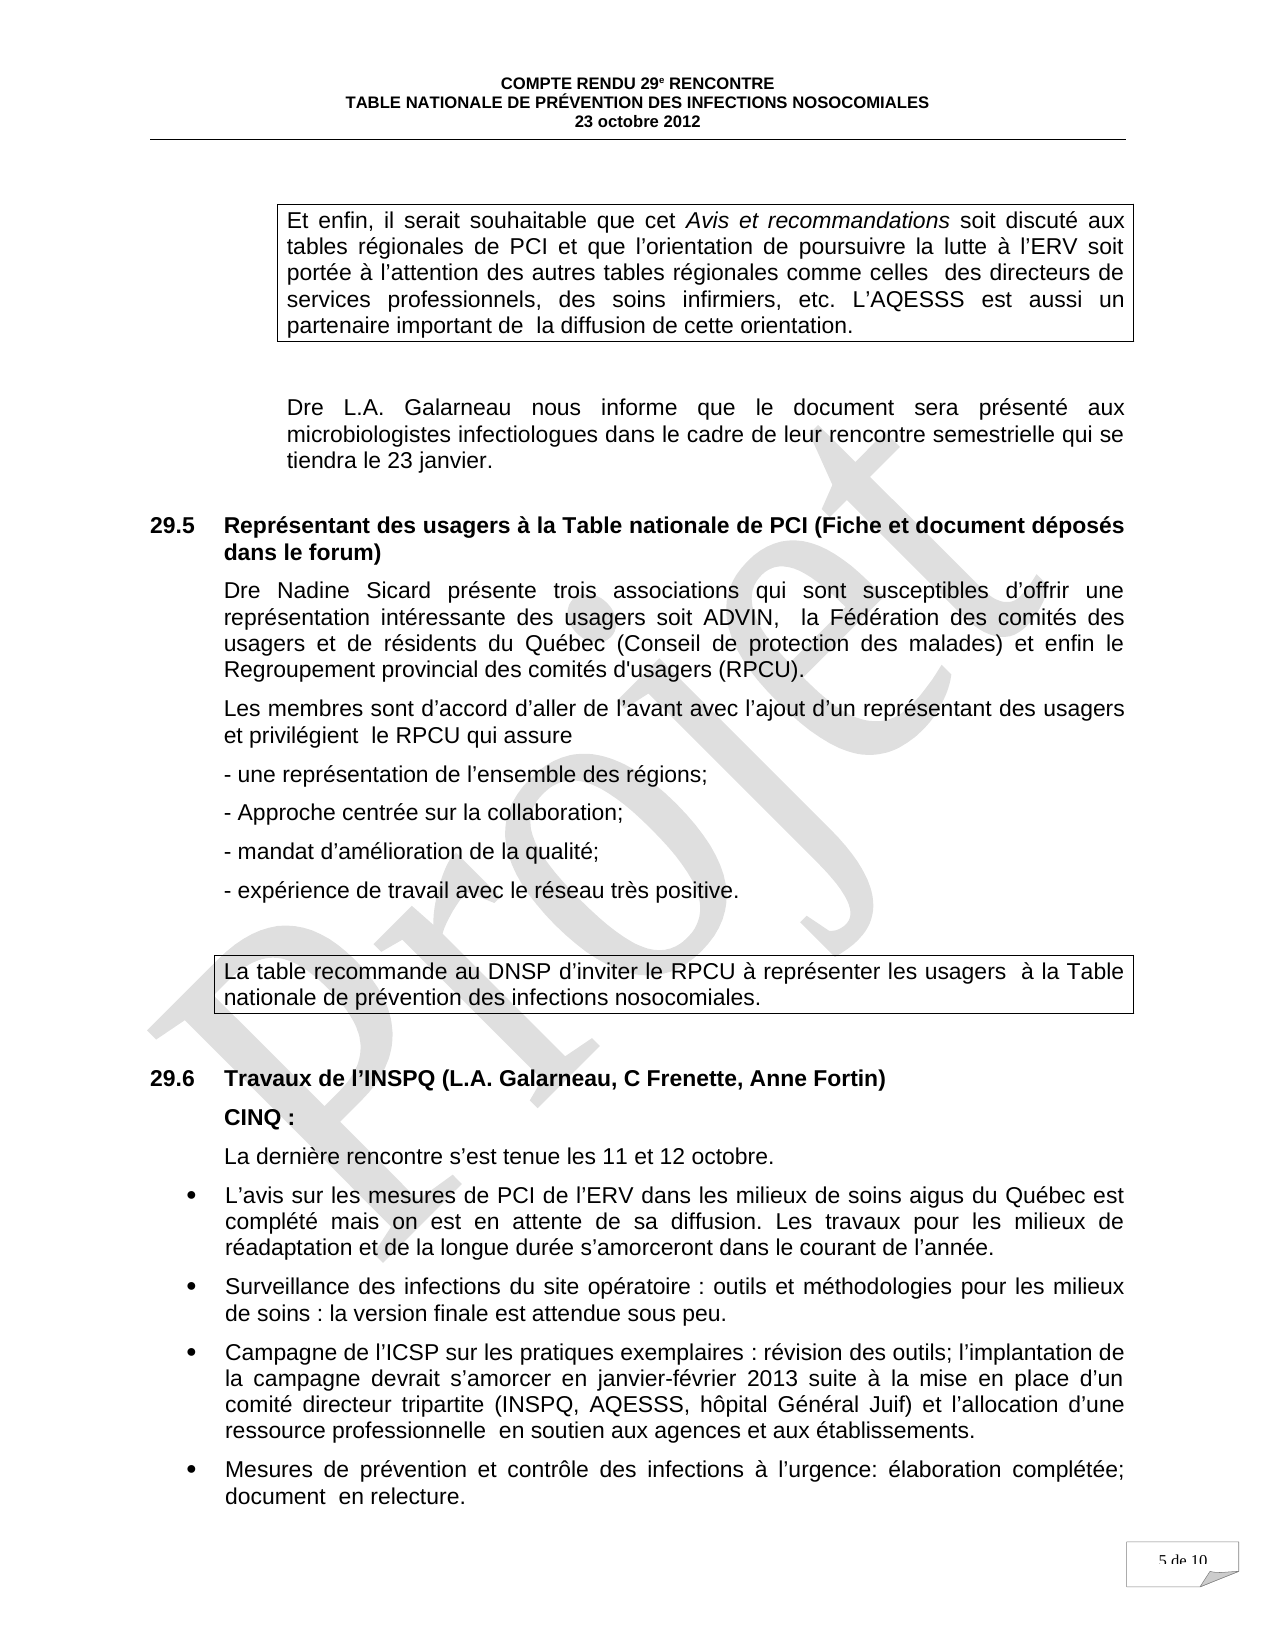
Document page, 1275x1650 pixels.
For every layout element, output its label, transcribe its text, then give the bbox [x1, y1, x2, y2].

text La table recommande au DNSP d’inviter le RPCU à représenter les usagers à la Table nationale de prévention des infections nosocomiales. [215, 956, 1133, 1013]
text - une représentation de l’ensemble des régions; [223, 761, 1125, 787]
text 29.6 Travaux de l’INSPQ (L.A. Galarneau, C Frenette, Anne Fortin) [150, 1065, 1125, 1091]
list L’avis sur les mesures de PCI de l’ERV dans les milieux de soins aigus du Québec est complété mais on est en attente de sa diffusion. Les travaux pour les milieux de réadaptation et de la longue durée s’amorceront dans le courant de l’année. [187, 1182, 1125, 1261]
text - Approche centrée sur la collaboration; [223, 799, 1125, 826]
text Et enfin, il serait souhaitable que cet Avis et recommandations soit discuté aux tables régionales de PCI et que l’orientation de poursuivre la lutte à l’ERV soit portée à l’attention des autres tables régionales comme celles des directeurs de services professionnels, des soins infirmiers, etc. L’AQESSS est aussi un partenaire important de la diffusion de cette orientation. [278, 205, 1133, 341]
list Surveillance des infections du site opératoire : outils et méthodologies pour les milieux de soins : la version finale est attendue sous peu. [187, 1273, 1125, 1326]
text La dernière rencontre s’est tenue les 11 et 12 octobre. [224, 1143, 1125, 1169]
text Les membres sont d’accord d’aller de l’avant avec l’ajout d’un représentant des usagers et privilégient le RPCU qui assure [223, 695, 1125, 748]
list Représentant des usagers à la Table nationale de PCI (Fiche et document déposés dans le forum) [150, 512, 1125, 565]
list Campagne de l’ICSP sur les pratiques exemplaires : révision des outils; l’implantation de la campagne devrait s’amorcer en janvier-février 2013 suite à la mise en place d’un comité directeur tripartite (INSPQ, AQESSS, hôpital Général Juif) et l’allocation d’une ressource professionnelle en soutien aux agences et aux établissements. [187, 1338, 1125, 1444]
text Dre Nadine Sicard présente trois associations qui sont susceptibles d’offrir une représentation intéressante des usagers soit ADVIN, la Fédération des comités des usagers et de résidents du Québec (Conseil de protection des malades) et enfin le Regroupement provincial des comités d'usagers (RPCU). [223, 577, 1125, 683]
text Dre L.A. Galarneau nous informe que le document sera présenté aux microbiologistes infectiologues dans le cadre de leur rencontre semestrielle qui se tiendra le 23 janvier. [287, 394, 1125, 473]
text - expérience de travail avec le réseau très positive. [223, 877, 1125, 903]
list Mesures de prévention et contrôle des infections à l’urgence: élaboration complétée; document en relecture. [187, 1456, 1125, 1509]
text - mandat d’amélioration de la qualité; [223, 838, 1125, 864]
text CINQ : [224, 1104, 1125, 1130]
